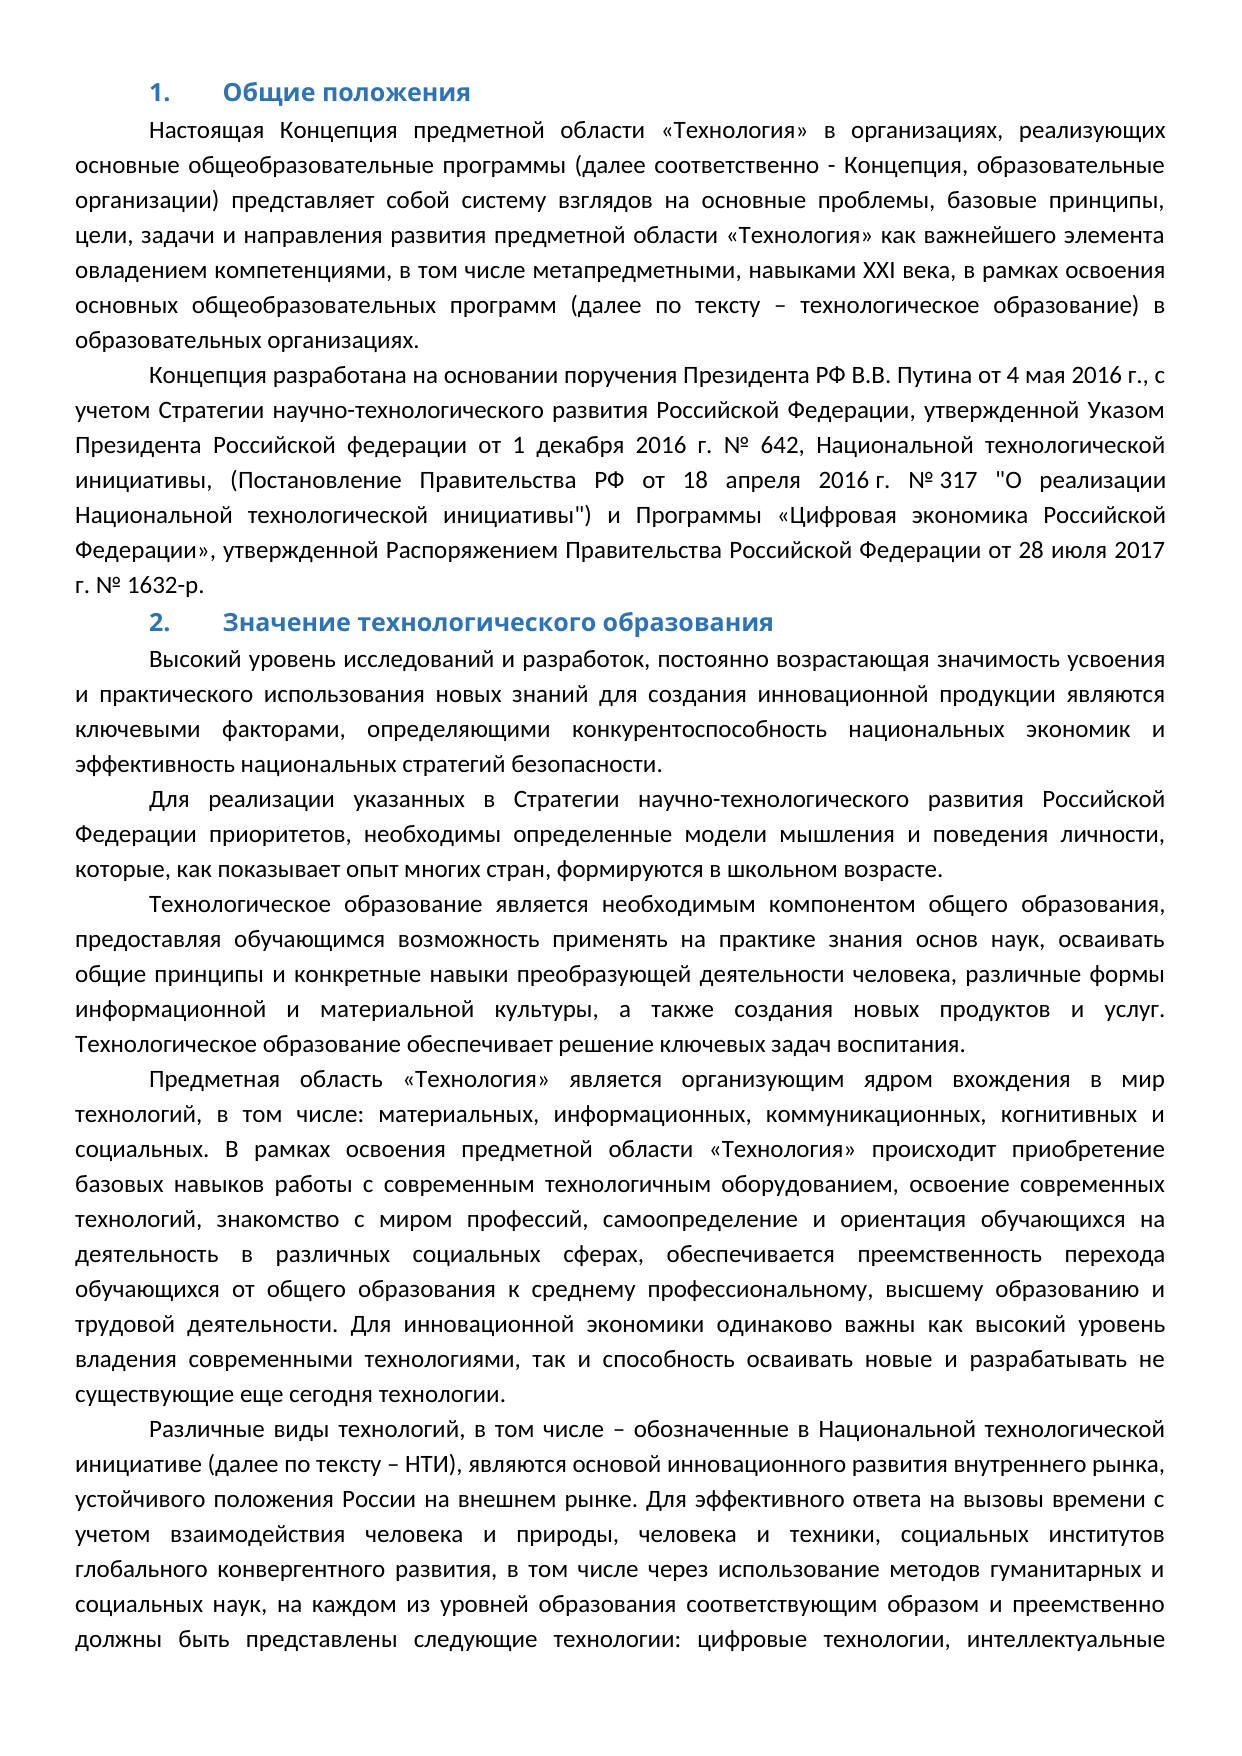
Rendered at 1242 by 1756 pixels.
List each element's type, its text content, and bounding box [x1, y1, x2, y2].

text Технологическое образование является необходимым компонентом общего образования, предоставляя обучающимся возможность применять на практике знания основ наук, осваивать общие принципы и конкретные навыки преобразующей деятельности человека, различные формы информационной и материальной культуры, а также создания новых продуктов и услуг. Технологическое образование обеспечивает решение ключевых задач воспитания. [75, 888, 1166, 1059]
text Предметная область «Технология» является организующим ядром вхождения в мир технологий, в том числе: материальных, информационных, коммуникационных, когнитивных и социальных. В рамках освоения предметной области «Технология» происходит приобретение базовых навыков работы с современным технологичным оборудованием, освоение современных технологий, знакомство с миром профессий, самоопределение и ориентация обучающихся на деятельность в различных социальных сферах, обеспечивается преемственность перехода обучающихся от общего образования к среднему профессиональному, высшему образованию и трудовой деятельности. Для инновационной экономики одинаково важны как высокий уровень владения современными технологиями, так и способность осваивать новые и разрабатывать не существующие еще сегодня технологии. [75, 1063, 1166, 1409]
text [75, 1413, 1166, 1654]
subtitle Общие положения [75, 75, 1166, 109]
text Концепция разработана на основании поручения Президента РФ В.В. Путина от 4 мая 2016 г., с учетом Стратегии научно-технологического развития Российской Федерации, утвержденной Указом Президента Российской федерации от 1 декабря 2016 г. № 642, Национальной технологической инициативы, (Постановление Правительства РФ от 18 апреля 2016 г. № 317 "О реализации Национальной технологической инициативы") и Программы «Цифровая экономика Российской Федерации», утвержденной Распоряжением Правительства Российской Федерации от 28 июля 2017 г. № 1632-р. [75, 359, 1166, 600]
text Высокий уровень исследований и разработок, постоянно возрастающая значимость усвоения и практического использования новых знаний для создания инновационной продукции являются ключевыми факторами, определяющими конкурентоспособность национальных экономик и эффективность национальных стратегий безопасности. [75, 643, 1166, 779]
text Настоящая Концепция предметной области «Технология» в организациях, реализующих основные общеобразовательные программы (далее соответственно - Концепция, образовательные организации) представляет собой систему взглядов на основные проблемы, базовые принципы, цели, задачи и направления развития предметной области «Технология» как важнейшего элемента овладением компетенциями, в том числе метапредметными, навыками XXI века, в рамках освоения основных общеобразовательных программ (далее по тексту – технологическое образование) в образовательных организациях. [75, 114, 1166, 355]
subtitle Значение технологического образования [75, 604, 1166, 638]
text Для реализации указанных в Стратегии научно-технологического развития Российской Федерации приоритетов, необходимы определенные модели мышления и поведения личности, которые, как показывает опыт многих стран, формируются в школьном возрасте. [75, 783, 1166, 884]
